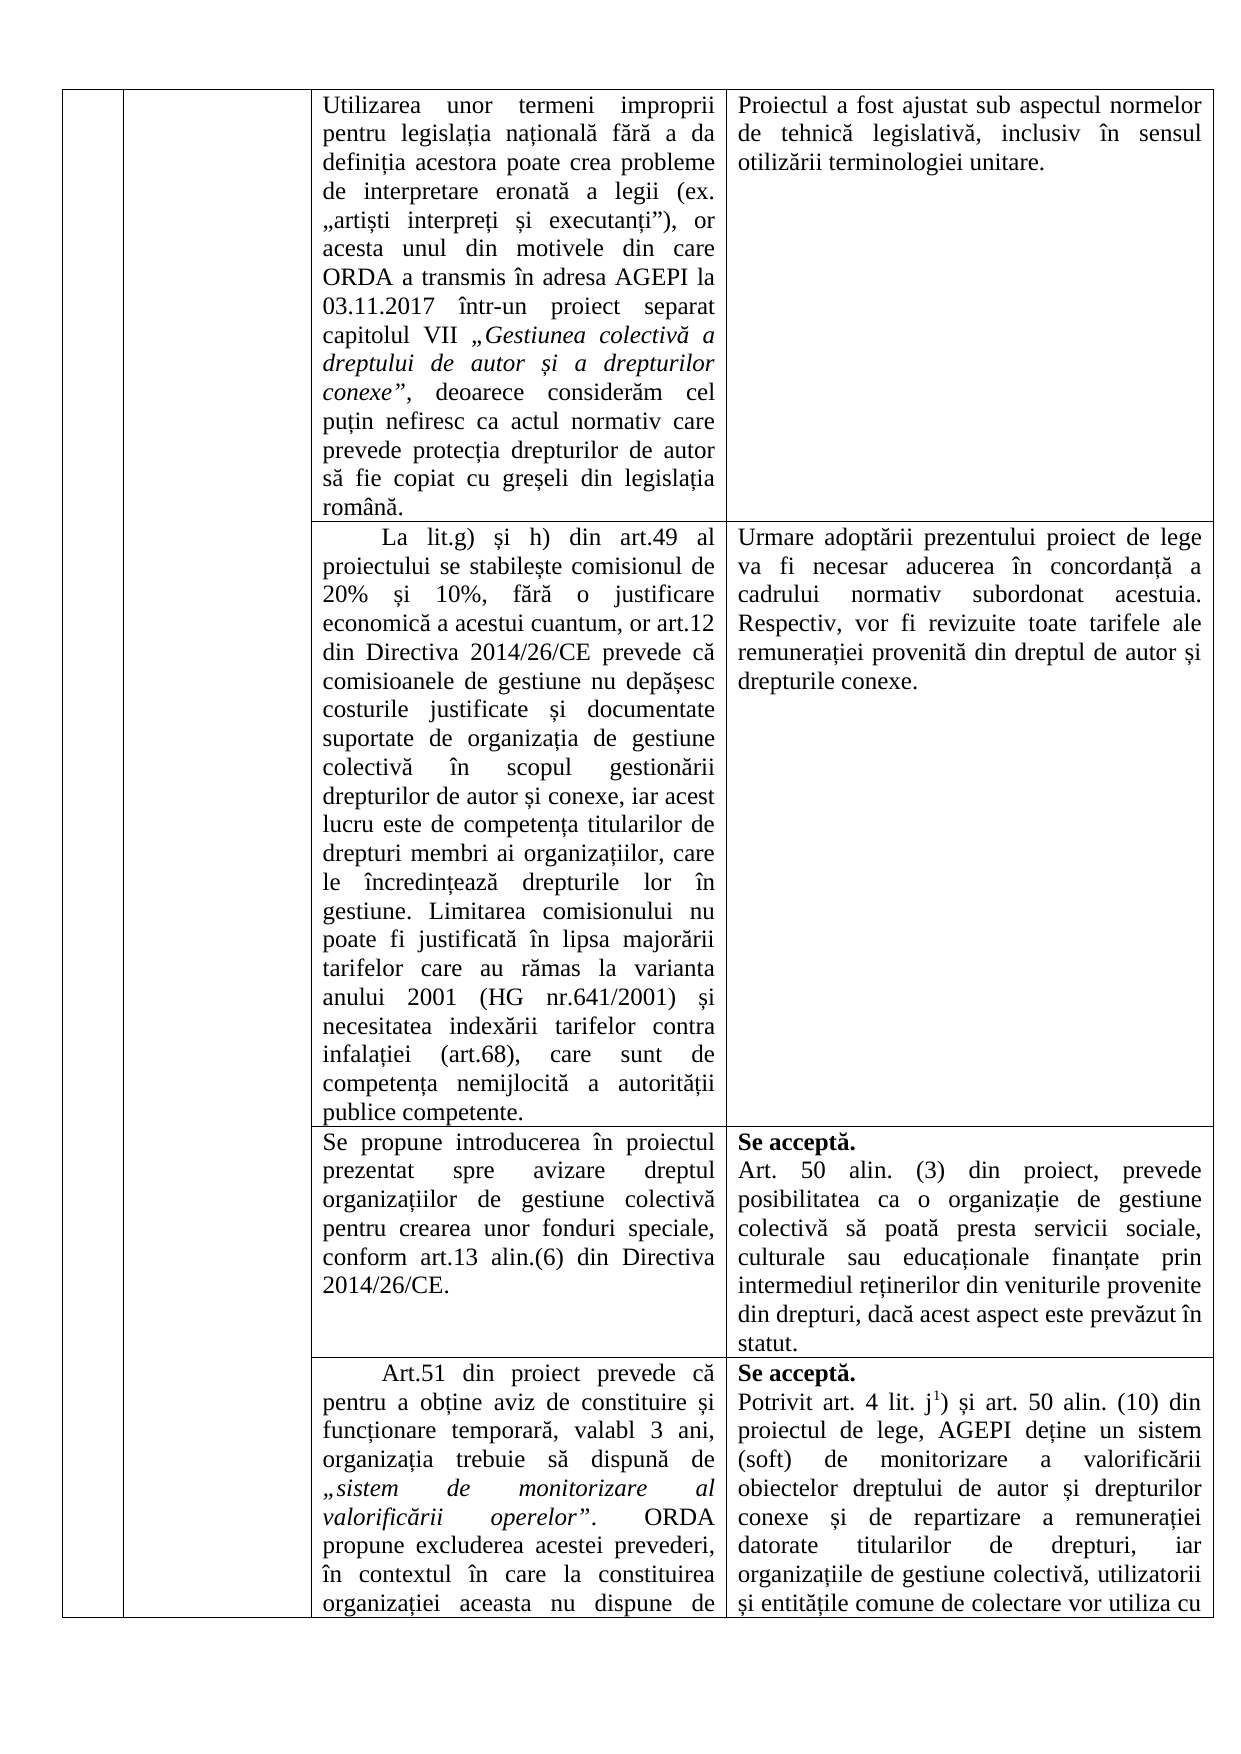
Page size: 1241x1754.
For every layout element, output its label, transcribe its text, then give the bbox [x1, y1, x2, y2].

table_cell Urmare adoptării prezentului proiect de lege va fi necesar aducerea în concordanță a cadrului normativ subordonat acestuia. Respectiv, vor fi revizuite toate tarifele ale remunerației provenită din dreptul de autor și drepturile conexe. [727, 522, 1213, 1126]
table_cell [727, 1358, 1213, 1617]
table_cell La lit.g) și h) din art.49 al proiectului se stabilește comisionul de 20% și 10%, fără o justificare economică a acestui cuantum, or art.12 din Directiva 2014/26/CE prevede că comisioanele de gestiune nu depășesc costurile justificate și documentate suportate de organizația de gestiune colectivă în scopul gestionării drepturilor de autor și conexe, iar acest lucru este de competența titularilor de drepturi membri ai organizațiilor, care le încredințează drepturile lor în gestiune. Limitarea comisionului nu poate fi justificată în lipsa majorării tarifelor care au rămas la varianta anului 2001 (HG nr.641/2001) și necesitatea indexării tarifelor contra infalației (art.68), care sunt de competența nemijlocită a autorității publice competente. [312, 522, 726, 1126]
table_cell Se propune introducerea în proiectul prezentat spre avizare dreptul organizațiilor de gestiune colectivă pentru crearea unor fonduri speciale, conform art.13 alin.(6) din Directiva 2014/26/CE. [312, 1127, 726, 1357]
table_cell Se acceptă. Art. 50 alin. (3) din proiect, prevede posibilitatea ca o organizație de gestiune colectivă să poată presta servicii sociale, culturale sau educaționale finanțate prin intermediul reținerilor din veniturile provenite din drepturi, dacă acest aspect este prevăzut în statut. [727, 1127, 1213, 1357]
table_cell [312, 1358, 726, 1617]
table_cell Utilizarea unor termeni improprii pentru legislația națională fără a da definiția acestora poate crea probleme de interpretare eronată a legii (ex. „artiști interpreți și executanți”), or acesta unul din motivele din care ORDA a transmis în adresa AGEPI la 03.11.2017 într-un proiect separat capitolul VII „Gestiunea colectivă a dreptului de autor și a drepturilor conexe”, deoarece considerăm cel puțin nefiresc ca actul normativ care prevede protecția drepturilor de autor să fie copiat cu greșeli din legislația română. [312, 90, 726, 521]
table_cell Proiectul a fost ajustat sub aspectul normelor de tehnică legislativă, inclusiv în sensul otilizării terminologiei unitare. [727, 90, 1213, 521]
